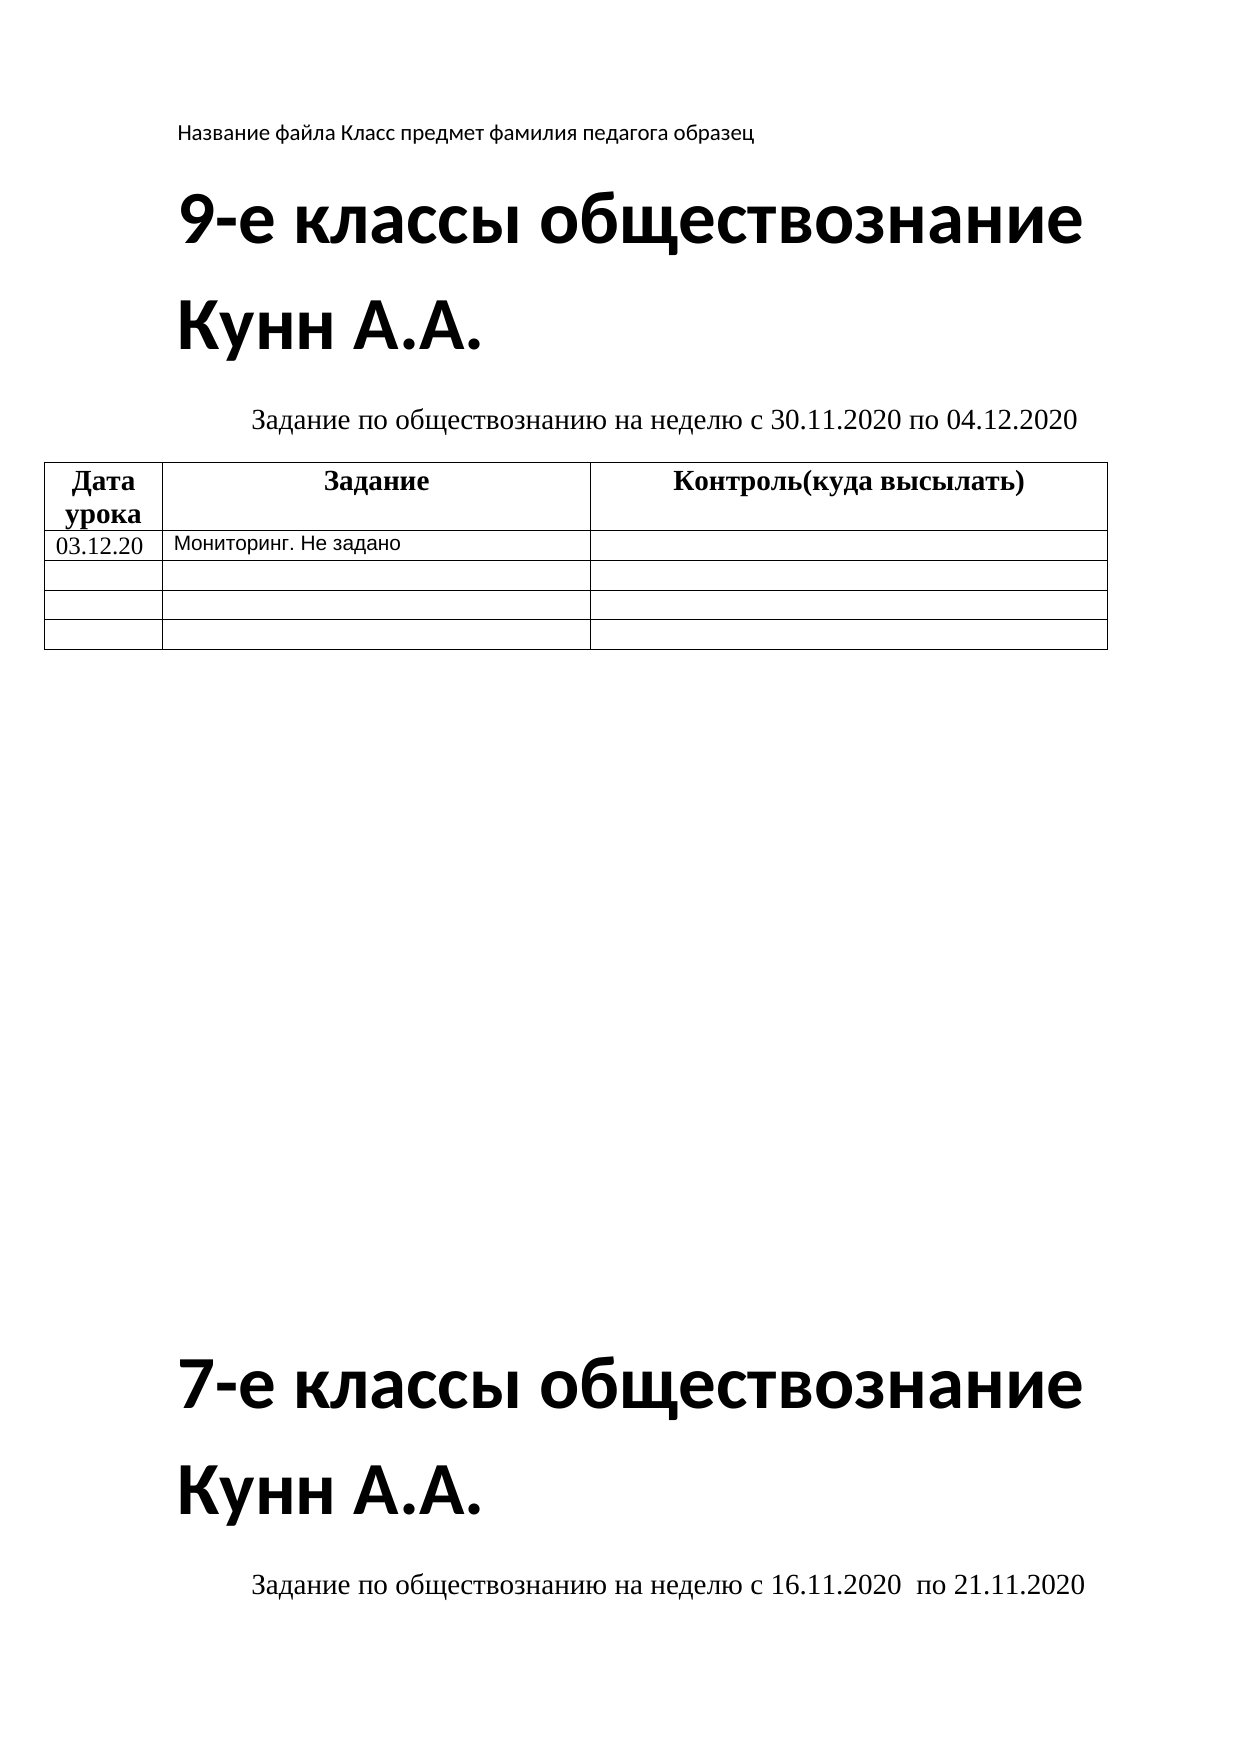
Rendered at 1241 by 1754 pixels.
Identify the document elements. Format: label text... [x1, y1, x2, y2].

table_cell [591, 591, 1107, 619]
table_header Контроль(куда высылать) [591, 463, 1107, 530]
table_cell [163, 620, 590, 649]
table_cell 03.12.20 [45, 531, 162, 560]
table_cell [45, 591, 162, 619]
text Название файла Класс предмет фамилия педагога образец [177, 118, 1152, 146]
table_cell ﻿Мониторинг. Не задано [163, 531, 590, 560]
table_header Дата урока [45, 463, 162, 530]
text 9-е классы обществознание Кунн А.А. [177, 171, 1152, 368]
table_cell [591, 561, 1107, 589]
table_header Задание [163, 463, 590, 530]
table_cell [163, 591, 590, 619]
table_cell [591, 620, 1107, 649]
table_cell [45, 620, 162, 649]
text Задание по обществознанию на неделю с 16.11.2020 по 21.11.2020 [177, 1567, 1152, 1601]
text 7-е классы обществознание Кунн А.А. [177, 1336, 1152, 1533]
table_cell [45, 561, 162, 589]
text Задание по обществознанию на неделю с 30.11.2020 по 04.12.2020 [177, 402, 1152, 436]
table_cell [163, 561, 590, 589]
table_cell [591, 531, 1107, 560]
